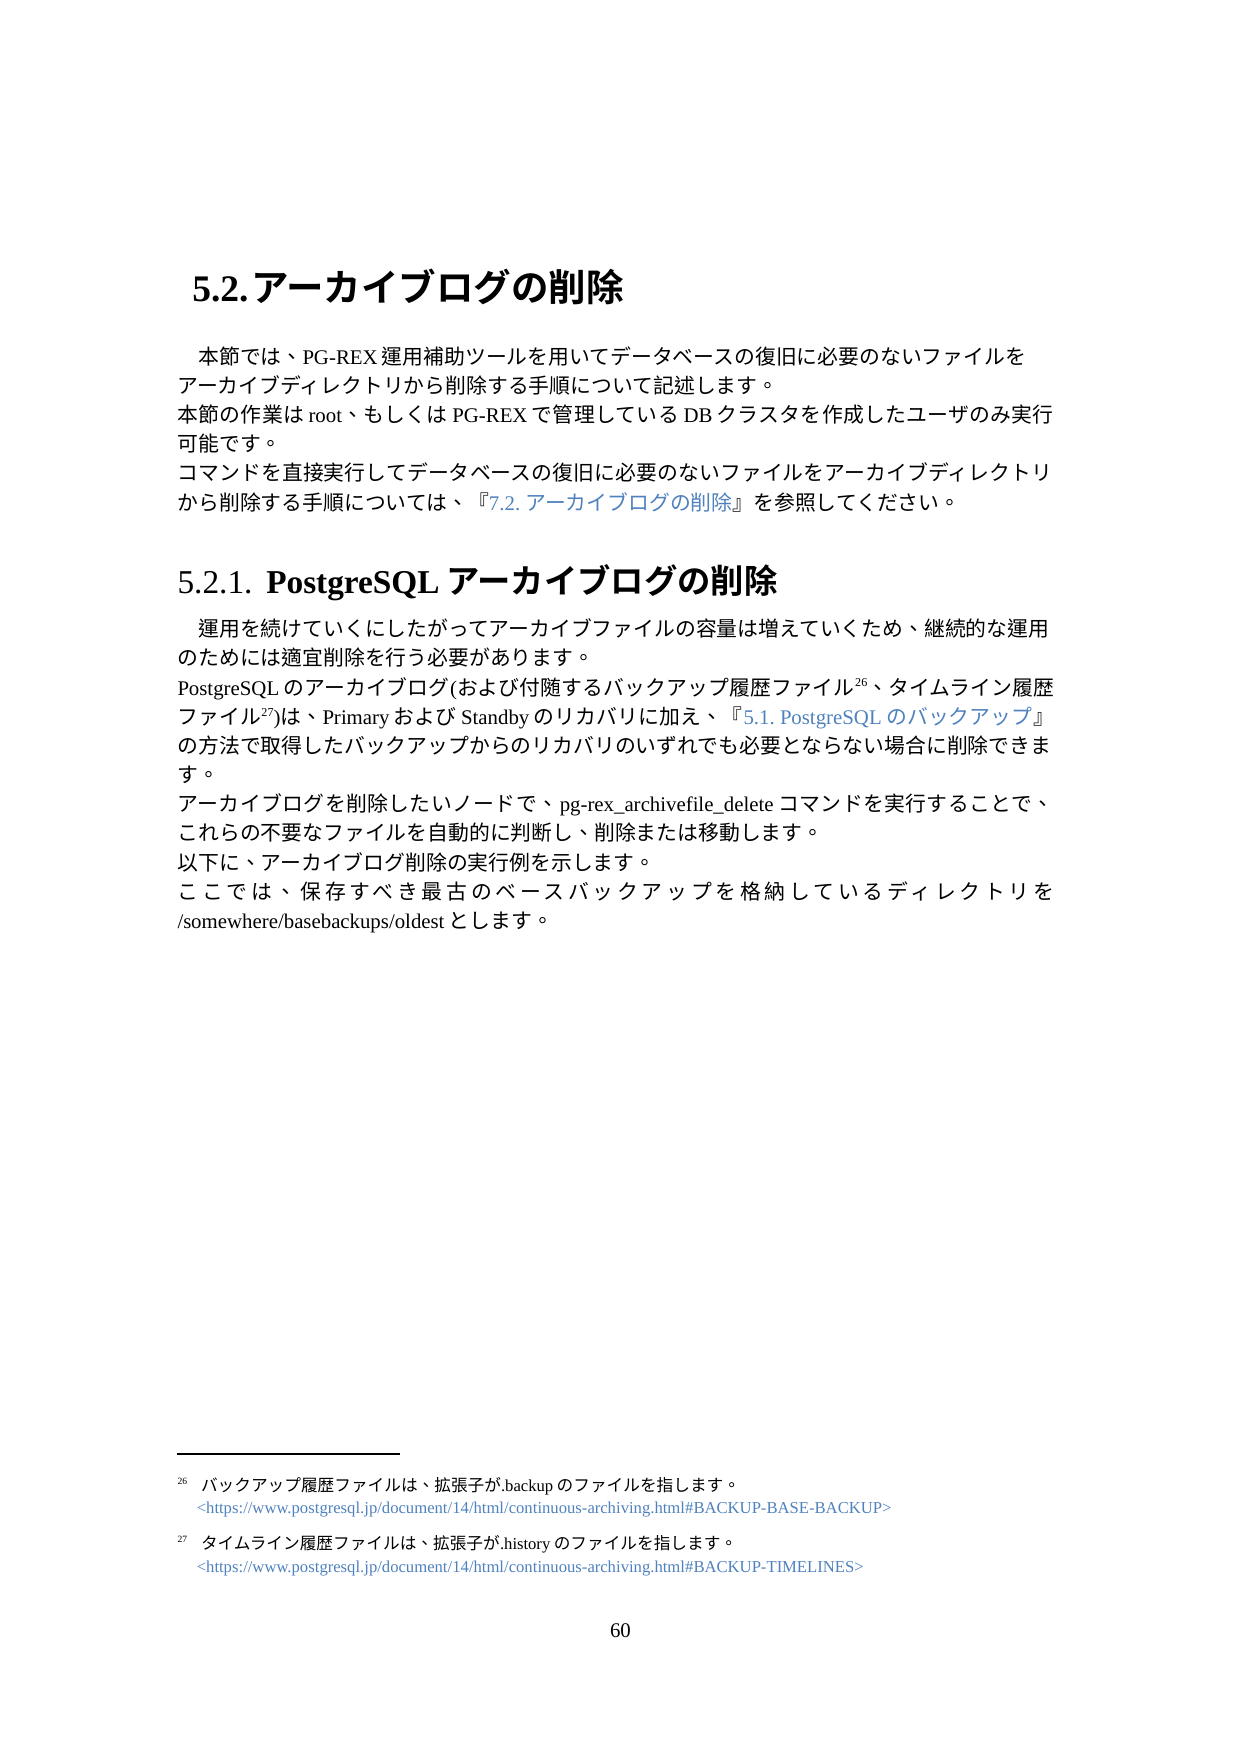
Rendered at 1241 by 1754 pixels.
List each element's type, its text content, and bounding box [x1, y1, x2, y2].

text 本節では、PG-REX運用補助ツールを用いてデータベースの復旧に必要のないファイルをアーカイブディレクトリから削除する手順について記述します。 [177, 341, 1054, 399]
text 運用を続けていくにしたがってアーカイブファイルの容量は増えていくため、継続的な運用のためには適宜削除を行う必要があります。 [177, 614, 1054, 672]
subtitle PostgreSQLアーカイブログの削除 [177, 558, 1063, 603]
text 以下に、アーカイブログ削除の実行例を示します。 [177, 847, 1054, 876]
text PostgreSQLのアーカイブログ(および付随するバックアップ履歴ファイル、タイムライン履歴ファイル)は、PrimaryおよびStandbyのリカバリに加え、『5.1. PostgreSQLのバックアップ』の方法で取得したバックアップからのリカバリのいずれでも必要とならない場合に削除できます。 [177, 672, 1054, 789]
subtitle アーカイブログの削除 [192, 261, 1063, 312]
text アーカイブログを削除したいノードで、pg-rex_archivefile_deleteコマンドを実行することで、これらの不要なファイルを自動的に判断し、削除または移動します。 [177, 789, 1054, 847]
text ここでは、保存すべき最古のベースバックアップを格納しているディレクトリを /somewhere/basebackups/oldestとします。 [177, 876, 1054, 934]
text 本節の作業はroot、もしくはPG-REXで管理しているDBクラスタを作成したユーザのみ実行可能です。 [177, 399, 1054, 458]
text コマンドを直接実行してデータベースの復旧に必要のないファイルをアーカイブディレクトリから削除する手順については、『7.2. アーカイブログの削除』を参照してください。 [177, 458, 1054, 516]
